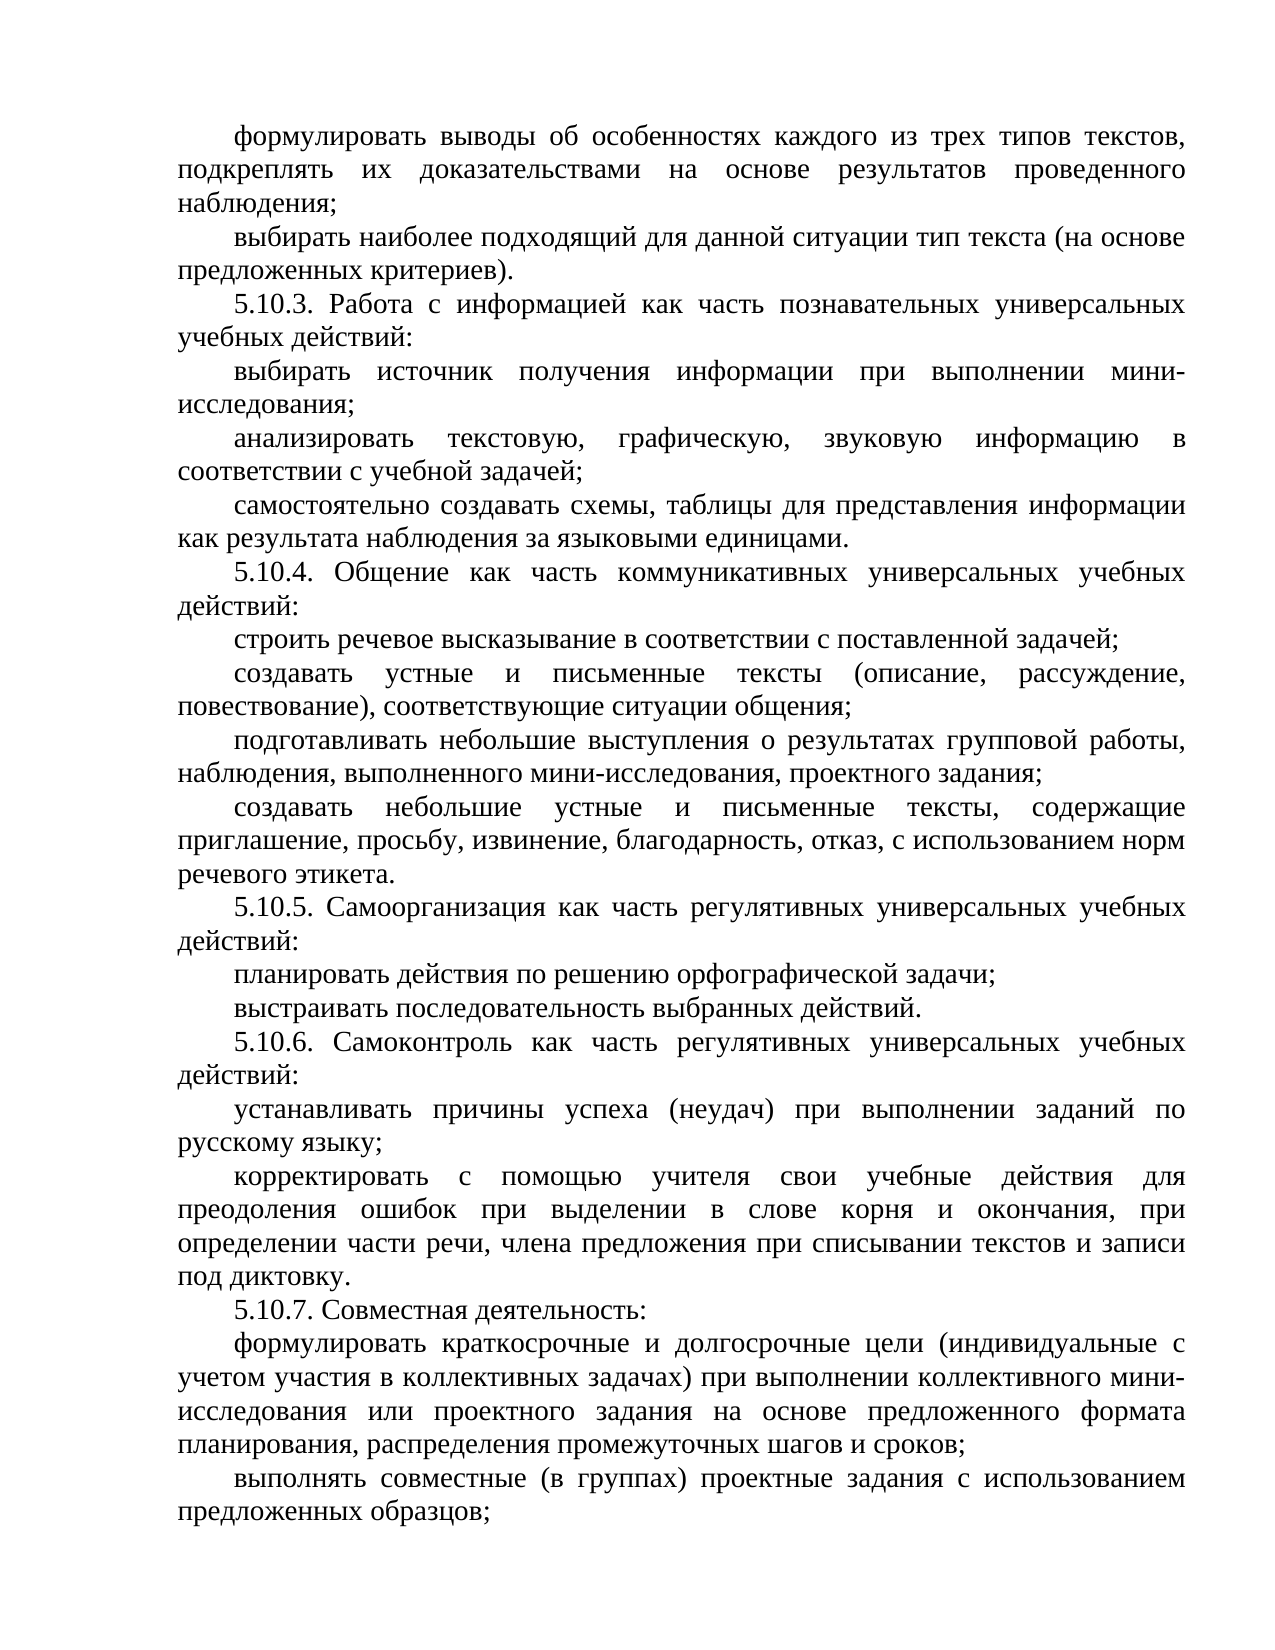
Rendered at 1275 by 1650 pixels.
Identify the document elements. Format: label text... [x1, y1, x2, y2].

text самостоятельно создавать схемы, таблицы для представления информации как результата наблюдения за языковыми единицами. [177, 487, 1186, 554]
text 5.10.7. Совместная деятельность: [177, 1292, 1186, 1326]
text выбирать наиболее подходящий для данной ситуации тип текста (на основе предложенных критериев). [177, 219, 1186, 286]
text формулировать выводы об особенностях каждого из трех типов текстов, подкреплять их доказательствами на основе результатов проведенного наблюдения; [177, 118, 1186, 219]
text строить речевое высказывание в соответствии с поставленной задачей; [177, 621, 1186, 655]
text формулировать краткосрочные и долгосрочные цели (индивидуальные с учетом участия в коллективных задачах) при выполнении коллективного мини-исследования или проектного задания на основе предложенного формата планирования, распределения промежуточных шагов и сроков; [177, 1326, 1186, 1460]
text корректировать с помощью учителя свои учебные действия для преодоления ошибок при выделении в слове корня и окончания, при определении части речи, члена предложения при списывании текстов и записи под диктовку. [177, 1158, 1186, 1292]
text анализировать текстовую, графическую, звуковую информацию в соответствии с учебной задачей; [177, 420, 1186, 487]
text 5.10.5. Самоорганизация как часть регулятивных универсальных учебных действий: [177, 889, 1186, 957]
text создавать небольшие устные и письменные тексты, содержащие приглашение, просьбу, извинение, благодарность, отказ, с использованием норм речевого этикета. [177, 789, 1186, 889]
text выстраивать последовательность выбранных действий. [177, 990, 1186, 1024]
text создавать устные и письменные тексты (описание, рассуждение, повествование), соответствующие ситуации общения; [177, 655, 1186, 722]
text планировать действия по решению орфографической задачи; [177, 957, 1186, 990]
text устанавливать причины успеха (неудач) при выполнении заданий по русскому языку; [177, 1091, 1186, 1158]
text 5.10.3. Работа с информацией как часть познавательных универсальных учебных действий: [177, 286, 1186, 353]
text подготавливать небольшие выступления о результатах групповой работы, наблюдения, выполненного мини-исследования, проектного задания; [177, 722, 1186, 789]
text 5.10.4. Общение как часть коммуникативных универсальных учебных действий: [177, 554, 1186, 621]
text выполнять совместные (в группах) проектные задания с использованием предложенных образцов; [177, 1460, 1186, 1527]
text выбирать источник получения информации при выполнении мини-исследования; [177, 353, 1186, 420]
text 5.10.6. Самоконтроль как часть регулятивных универсальных учебных действий: [177, 1024, 1186, 1091]
